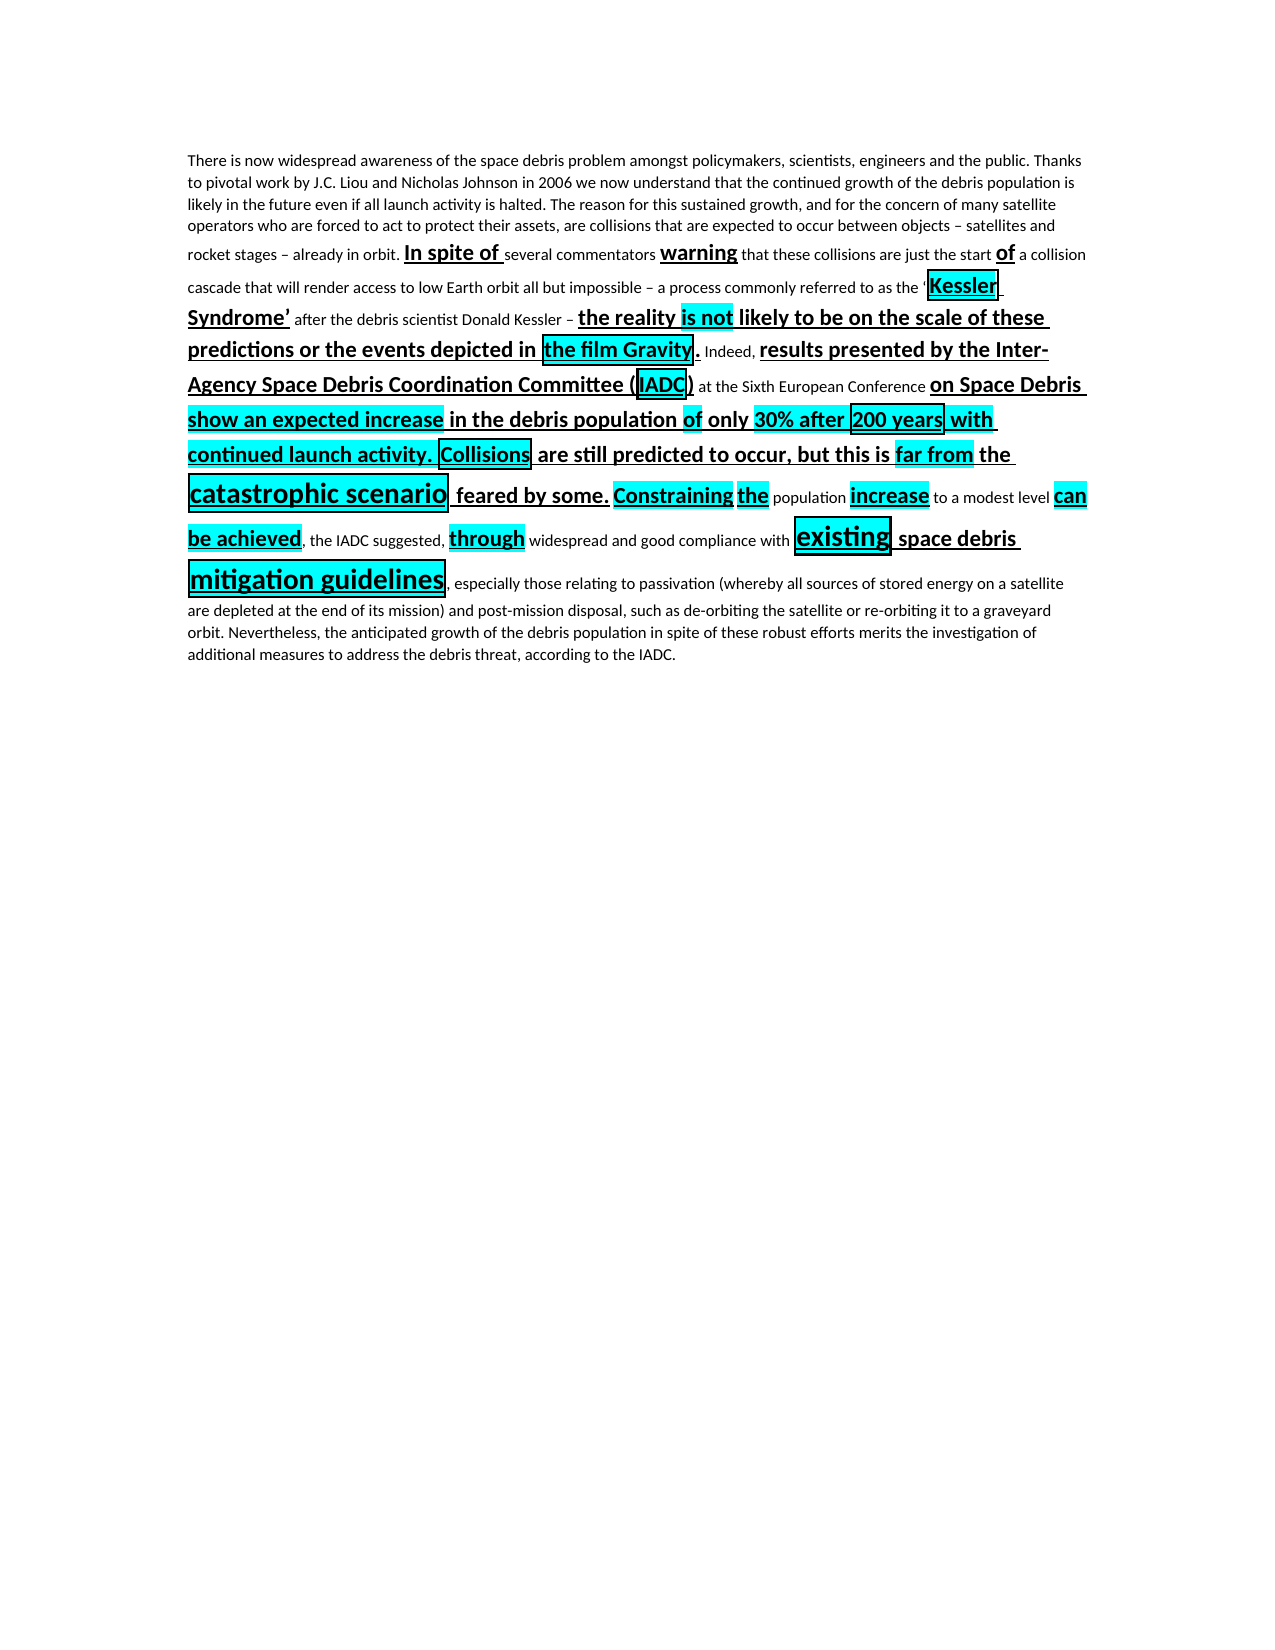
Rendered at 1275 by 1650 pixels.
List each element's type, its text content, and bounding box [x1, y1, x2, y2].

text There is now widespread awareness of the space debris problem amongst policymakers, scientists, engineers and the public. Thanks to pivotal work by J.C. Liou and Nicholas Johnson in 2006 we now understand that the continued growth of the debris population is likely in the future even if all launch activity is halted. The reason for this sustained growth, and for the concern of many satellite operators who are forced to act to protect their assets, are collisions that are expected to occur between objects – satellites and rocket stages – already in orbit. In spite of several commentators warning that these collisions are just the start of a collision cascade that will render access to low Earth orbit all but impossible – a process commonly referred to as the ‘Kessler Syndrome’ after the debris scientist Donald Kessler – the reality is not likely to be on the scale of these predictions or the events depicted in the film Gravity. Indeed, results presented by the Inter-Agency Space Debris Coordination Committee (IADC) at the Sixth European Conference on Space Debris show an expected increase in the debris population of only 30% after 200 years with continued launch activity. Collisions are still predicted to occur, but this is far from the catastrophic scenario feared by some. Constraining the population increase to a modest level can be achieved, the IADC suggested, through widespread and good compliance with existing space debris mitigation guidelines, especially those relating to passivation (whereby all sources of stored energy on a satellite are depleted at the end of its mission) and post-mission disposal, such as de-orbiting the satellite or re-orbiting it to a graveyard orbit. Nevertheless, the anticipated growth of the debris population in spite of these robust efforts merits the investigation of additional measures to address the debris threat, according to the IADC. [187, 150, 1087, 664]
